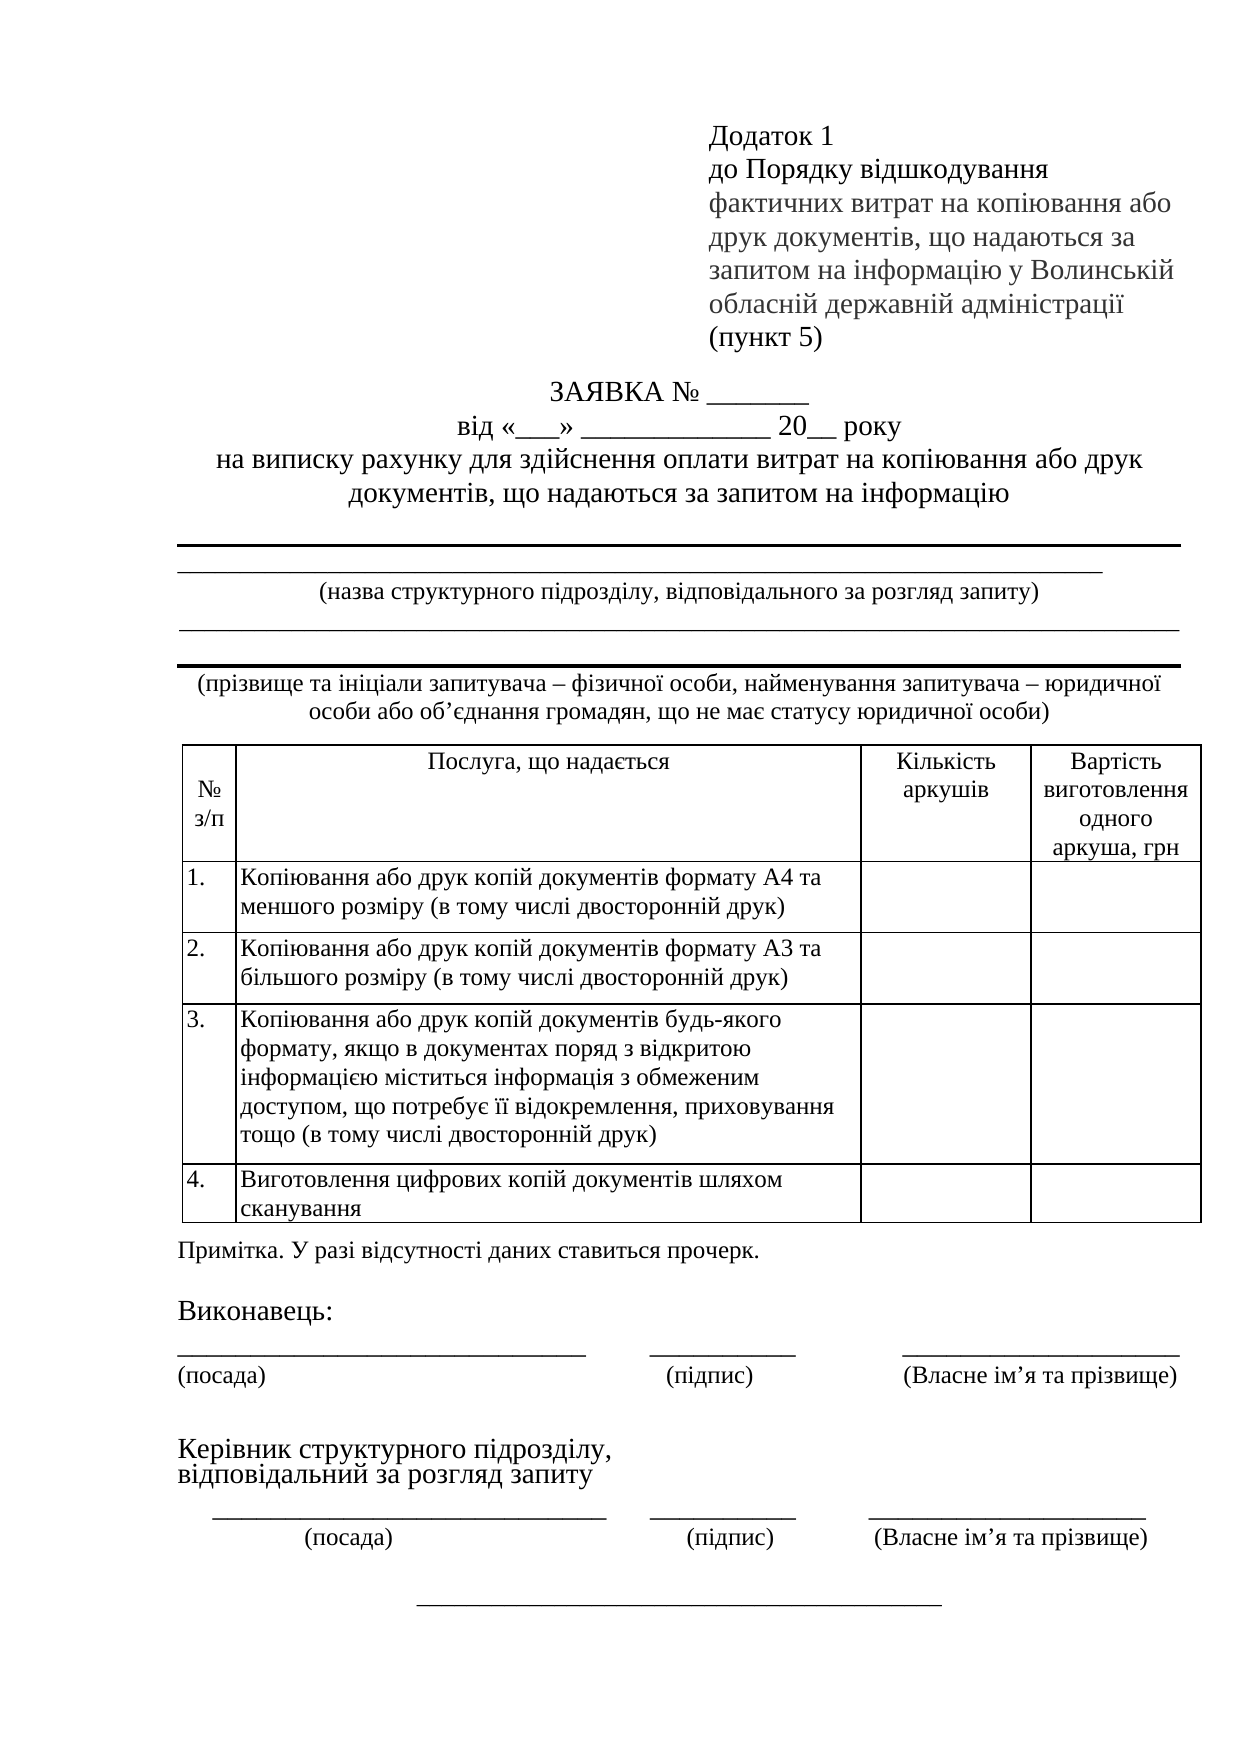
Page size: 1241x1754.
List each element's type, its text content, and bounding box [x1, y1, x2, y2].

table_header № з/п [183, 746, 235, 861]
text (назва структурного підрозділу, відповідального за розгляд запиту) [177, 576, 1181, 605]
text ____________________________ __________ ___________________ (посада) (підпис) (Власне ім’я та прізвище) [177, 1326, 1181, 1389]
table_cell [862, 1165, 1030, 1222]
text на виписку рахунку для здійснення оплати витрат на копіювання або друк документів, що надаються за запитом на інформацію [177, 442, 1181, 509]
table_cell 4. [183, 1165, 235, 1222]
table_cell [1032, 933, 1200, 1003]
text Керівник структурного підрозділу, [177, 1439, 1181, 1464]
text відповідальний за розгляд запиту [177, 1464, 1181, 1489]
text від «___» _____________ 20__ року [177, 408, 1181, 442]
text (прізвище та ініціали запитувача – фізичної особи, найменування запитувача – юридичної особи або об’єднання громадян, що не має статусу юридичної особи) [177, 668, 1181, 725]
text Виконавець: [177, 1293, 1181, 1326]
table_cell [862, 1005, 1030, 1163]
text обласній державній адміністрації [709, 286, 1181, 319]
text __________________________________________ [177, 1580, 1181, 1608]
text фактичних витрат на копіювання або [709, 185, 1181, 219]
text запитом на інформацію у Волинській [709, 252, 1181, 286]
table_cell 3. [183, 1005, 235, 1163]
table_cell 2. [183, 933, 235, 1003]
table_cell [1032, 862, 1200, 932]
table_cell 1. [183, 862, 235, 932]
text ___________________________ __________ ___________________ [177, 1489, 1181, 1522]
table_header Кількість аркушів [862, 746, 1030, 861]
text ________________________________________________________________________________ [177, 605, 1181, 634]
table_cell [862, 933, 1030, 1003]
text до Порядку відшкодування [709, 152, 1181, 185]
text (посада) (підпис) (Власне ім’я та прізвище) [177, 1522, 1181, 1551]
table_cell [862, 862, 1030, 932]
table_header Послуга, що надається [237, 746, 860, 861]
text друк документів, що надаються за [709, 219, 1181, 252]
text __________________________________________________________________________ [177, 547, 1181, 576]
text Додаток 1 [709, 118, 1181, 152]
table_cell [1032, 1005, 1200, 1163]
text Примітка. У разі відсутності даних ставиться прочерк. [177, 1235, 1181, 1264]
text (пункт 5) [709, 319, 1181, 353]
table_cell [1032, 1165, 1200, 1222]
text Заявка № _______ [177, 374, 1181, 408]
